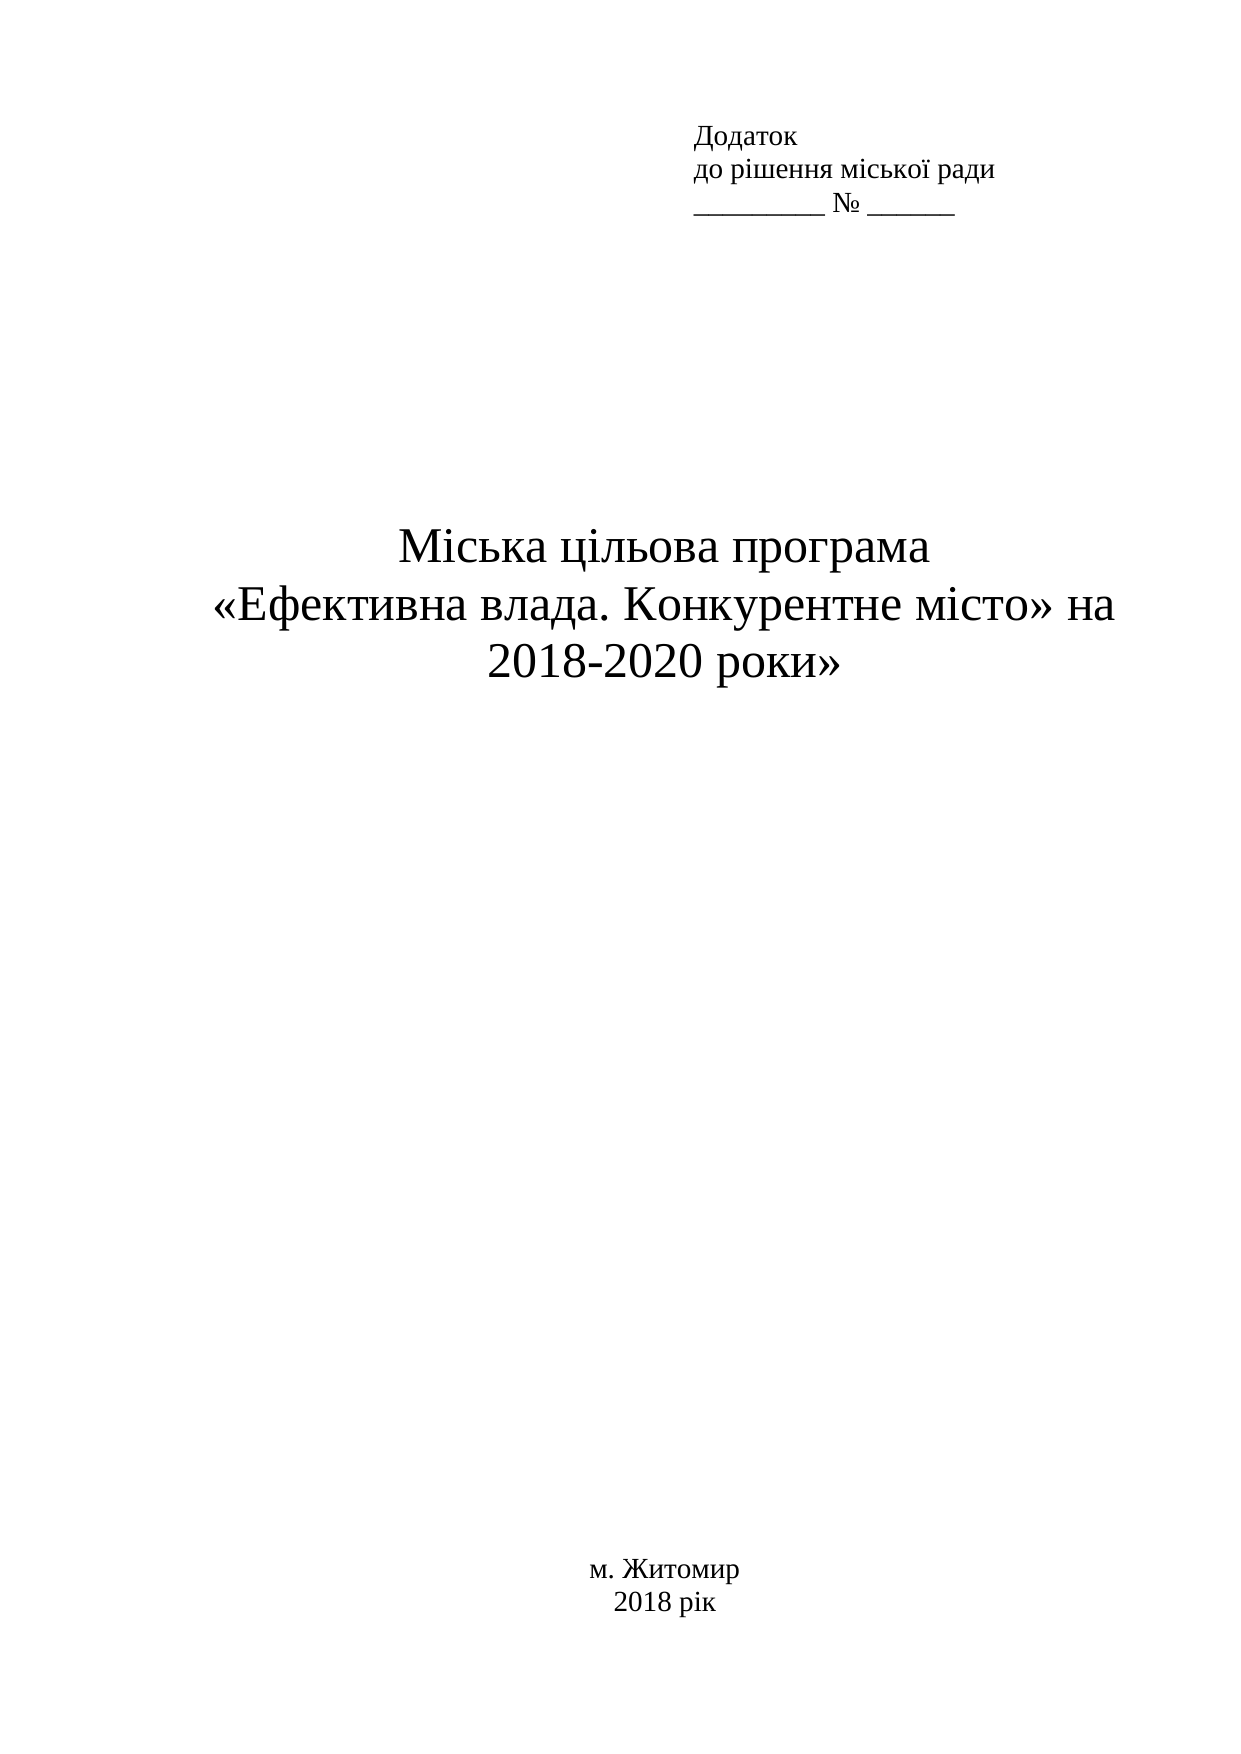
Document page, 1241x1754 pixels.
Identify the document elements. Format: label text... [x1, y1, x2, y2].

text м. Житомир [177, 1551, 1152, 1584]
text до рішення міської ради [620, 152, 1152, 185]
text 2018 рік [177, 1584, 1152, 1618]
text Міська цільова програма [177, 516, 1152, 573]
text Додаток [620, 118, 1152, 152]
text «Ефективна влада. Конкурентне місто» на 2018-2020 роки» [177, 573, 1152, 688]
text _________ № ______ [620, 185, 1152, 219]
